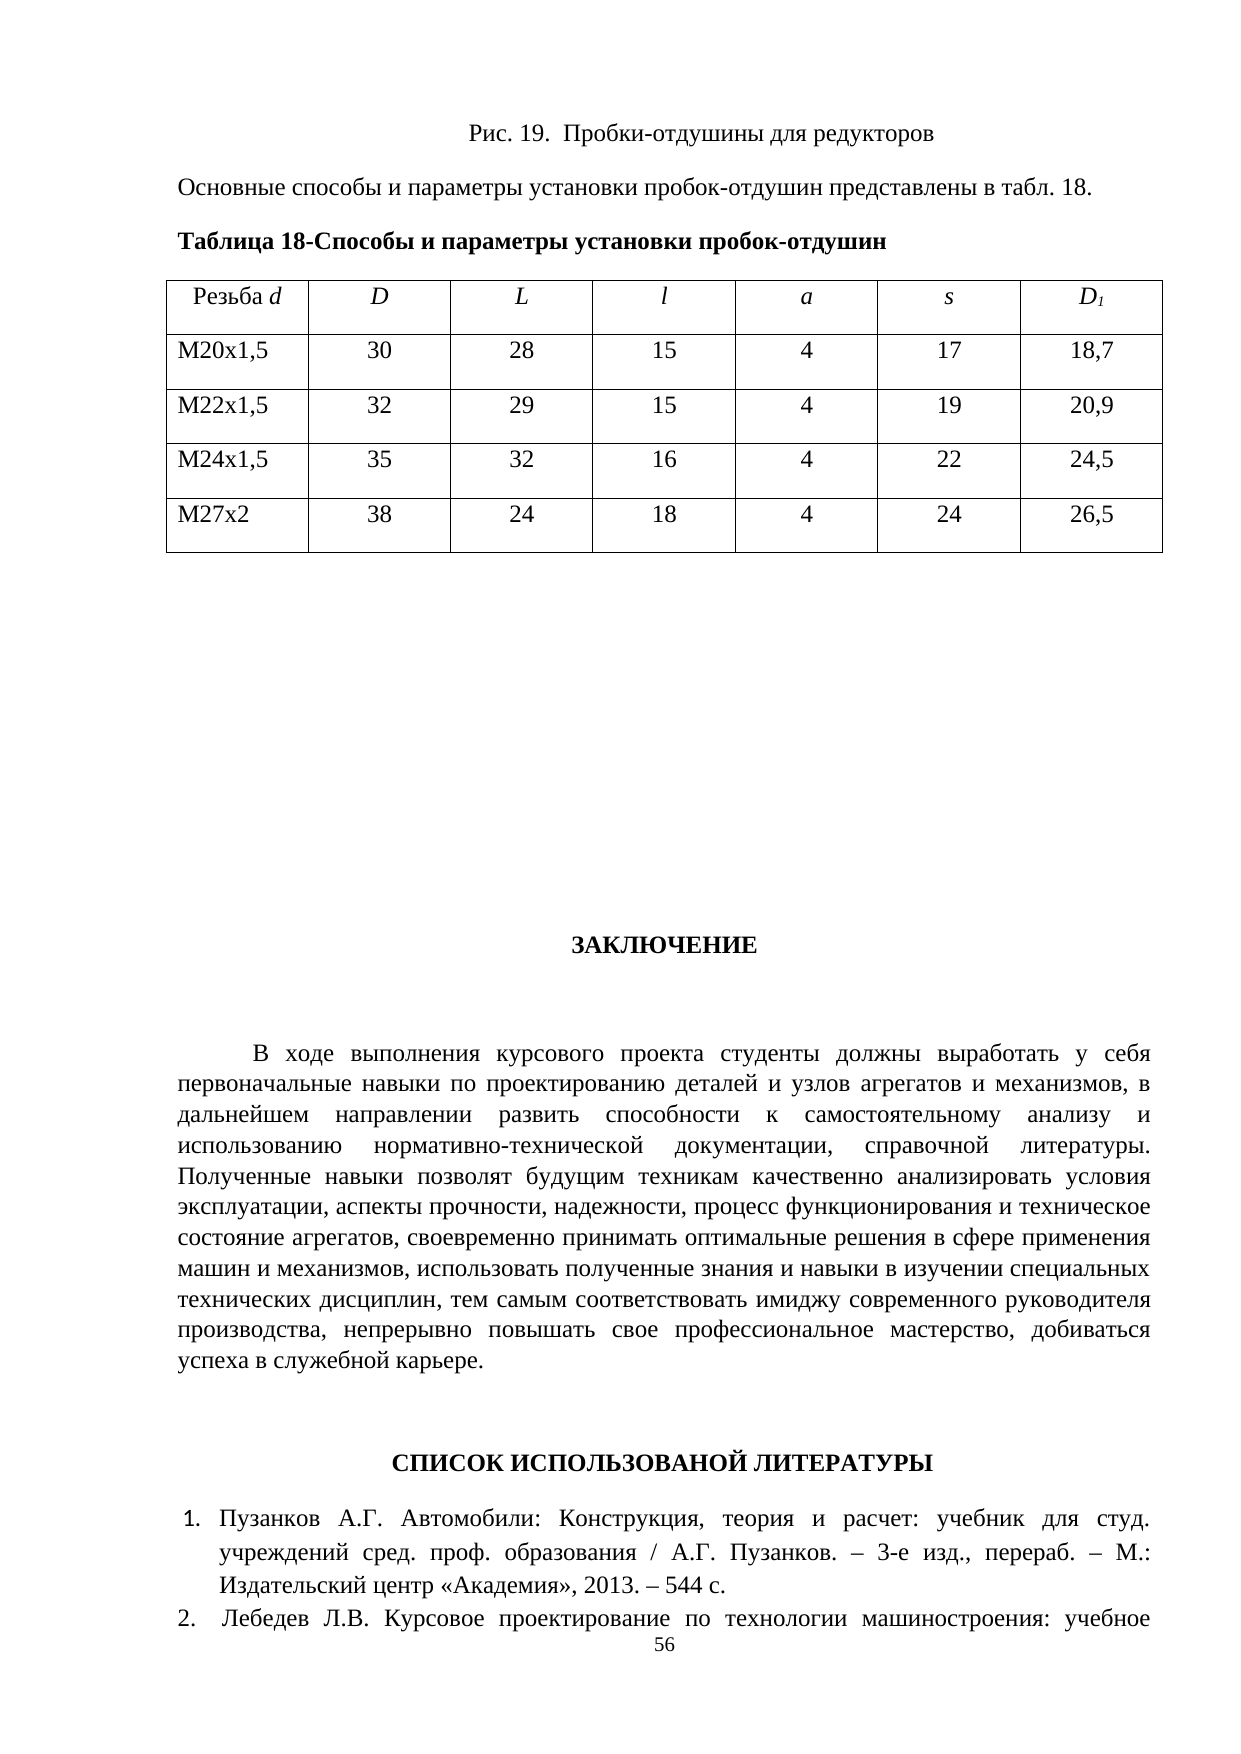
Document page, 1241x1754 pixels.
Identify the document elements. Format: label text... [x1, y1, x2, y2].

table_cell 4 [736, 499, 877, 552]
table_cell 32 [451, 444, 592, 498]
table_header D [309, 281, 450, 334]
table_cell 26,5 [1021, 499, 1162, 552]
text В ходе выполнения курсового проекта студенты должны выработать у себя первоначальные навыки по проектированию деталей и узлов агрегатов и механизмов, в дальнейшем направлении развить способности к самостоятельному анализу и использованию нормативно-технической документации, справочной литературы. Полученные навыки позволят будущим техникам качественно анализировать условия эксплуатации, аспекты прочности, надежности, процесс функционирования и техническое состояние агрегатов, своевременно принимать оптимальные решения в сфере применения машин и механизмов, использовать полученные знания и навыки в изучении специальных технических дисциплин, тем самым соответствовать имиджу современного руководителя производства, непрерывно повышать свое профессиональное мастерство, добиваться успеха в служебной карьере. [177, 1038, 1152, 1374]
table_cell 19 [878, 390, 1020, 443]
text СПИСОК ИСПОЛЬЗОВАНОЙ ЛИТЕРАТУРЫ [177, 1448, 1147, 1477]
table_cell 29 [451, 390, 592, 443]
table_cell 20,9 [1021, 390, 1162, 443]
table_header s [878, 281, 1020, 334]
table_header L [451, 281, 592, 334]
table_cell М22х1,5 [167, 390, 308, 443]
table_cell 4 [736, 390, 877, 443]
table_cell М27х2 [167, 499, 308, 552]
table_cell 35 [309, 444, 450, 498]
table_cell 22 [878, 444, 1020, 498]
table_cell М20х1,5 [167, 335, 308, 389]
table_cell 15 [593, 390, 735, 443]
table_header Резьба d [167, 281, 308, 334]
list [177, 1603, 1152, 1632]
table_cell 38 [309, 499, 450, 552]
list Пузанков А.Г. Автомобили: Конструкция, теория и расчет: учебник для студ. учреждений сред. проф. образования / А.Г. Пузанков. – 3-е изд., перераб. – М.: Издательский центр «Академия», 2013. – 544 с. [182, 1502, 1152, 1599]
table_cell 32 [309, 390, 450, 443]
table_cell 4 [736, 444, 877, 498]
table_cell 15 [593, 335, 735, 389]
table_cell 18 [593, 499, 735, 552]
table_cell 28 [451, 335, 592, 389]
table_header D1 [1021, 281, 1162, 334]
table_header l [593, 281, 735, 334]
text Рис. 19. Пробки-отдушины для редукторов [177, 118, 1152, 147]
text Основные способы и параметры установки пробок-отдушин представлены в табл. 18. [177, 172, 1152, 201]
table_cell 16 [593, 444, 735, 498]
table_cell 24 [451, 499, 592, 552]
table_cell 24 [878, 499, 1020, 552]
text Таблица 18-Способы и параметры установки пробок-отдушин [177, 226, 1152, 254]
text ЗАКЛЮЧЕНИЕ [177, 930, 1152, 959]
table_header a [736, 281, 877, 334]
table_cell 24,5 [1021, 444, 1162, 498]
table_cell М24х1,5 [167, 444, 308, 498]
table_cell 30 [309, 335, 450, 389]
table_cell 4 [736, 335, 877, 389]
table_cell 17 [878, 335, 1020, 389]
table_cell 18,7 [1021, 335, 1162, 389]
